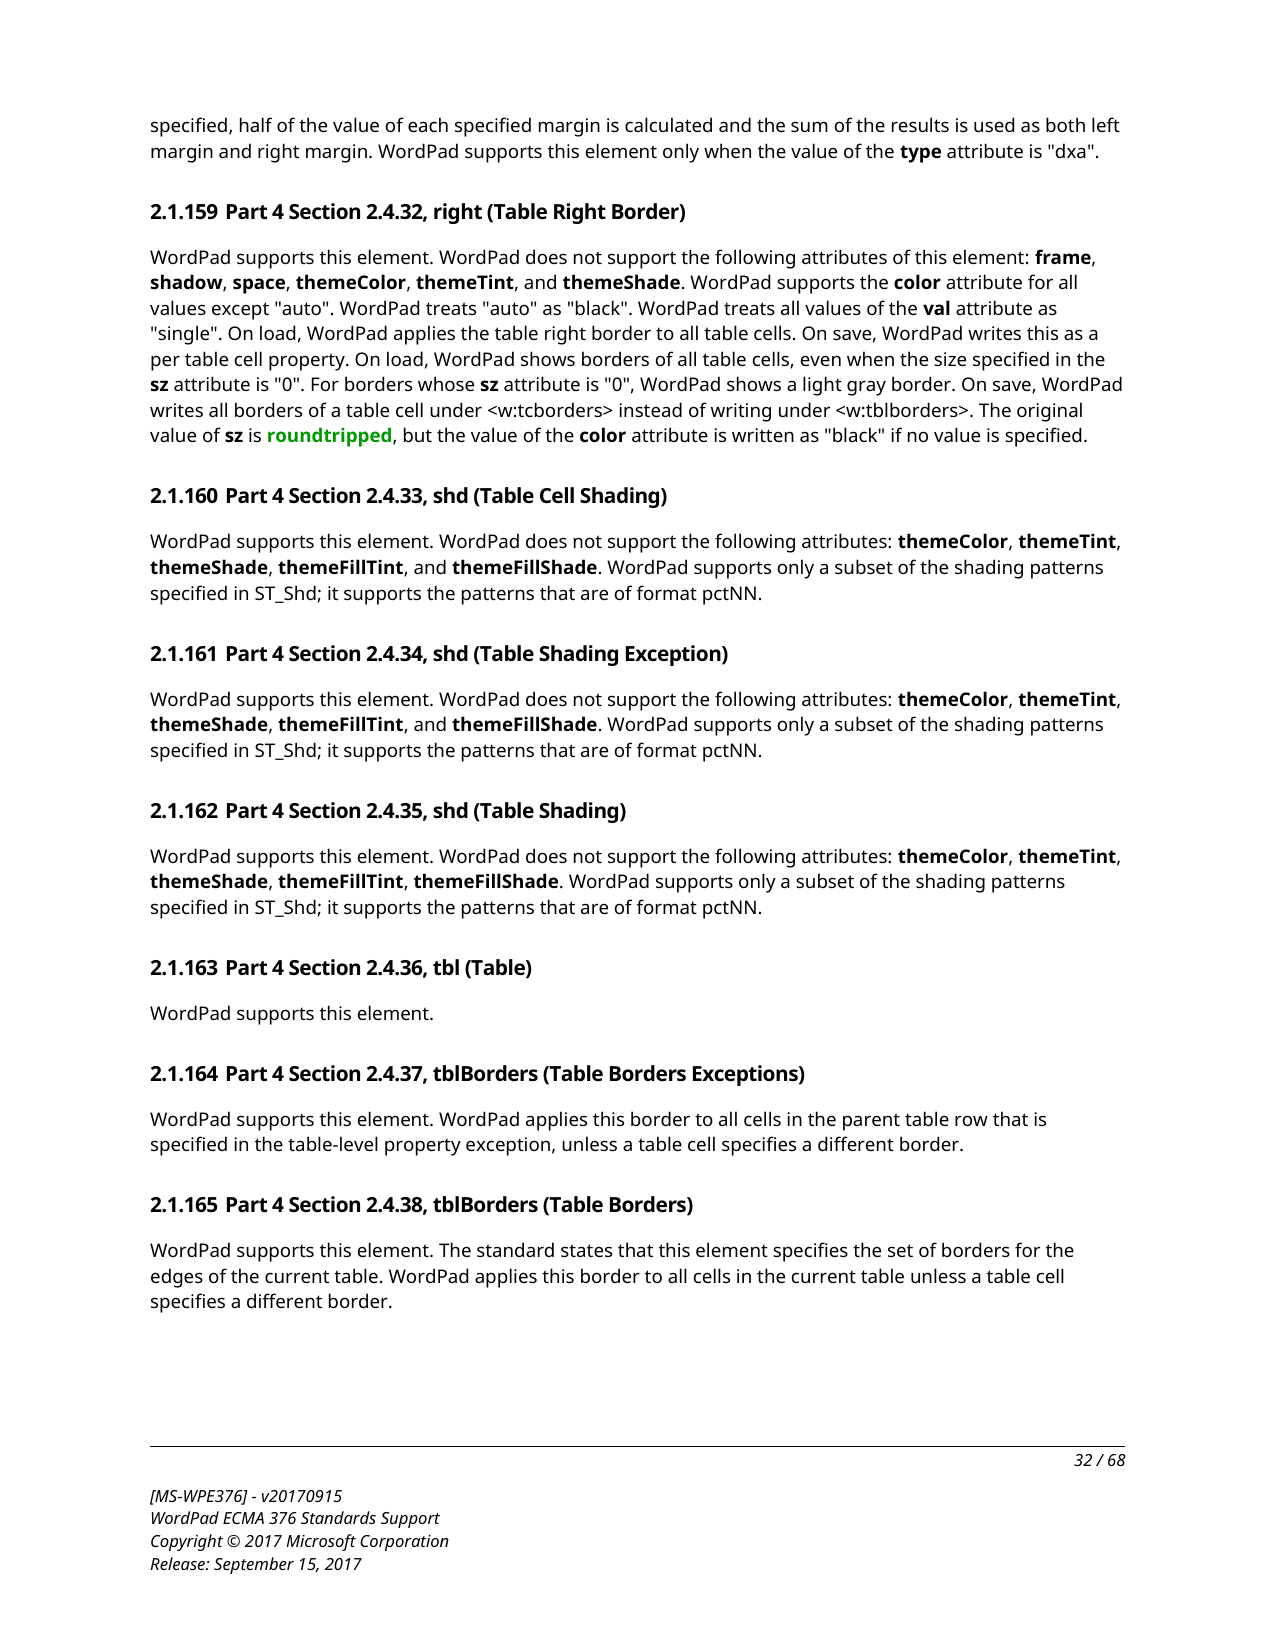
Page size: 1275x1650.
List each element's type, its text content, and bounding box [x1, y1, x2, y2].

text WordPad supports this element. WordPad applies this border to all cells in the parent table row that is specified in the table-level property exception, unless a table cell specifies a different border. [150, 1106, 1125, 1157]
text WordPad supports this element. The standard states that this element specifies the set of borders for the edges of the current table. WordPad applies this border to all cells in the current table unless a table cell specifies a different border. [150, 1238, 1125, 1314]
subtitle Part 4 Section 2.4.35, shd (Table Shading) [150, 796, 1125, 824]
text WordPad supports this element. [150, 1000, 1125, 1026]
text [150, 112, 1125, 163]
subtitle Part 4 Section 2.4.38, tblBorders (Table Borders) [150, 1190, 1125, 1219]
subtitle Part 4 Section 2.4.37, tblBorders (Table Borders Exceptions) [150, 1059, 1125, 1087]
text WordPad supports this element. WordPad does not support the following attributes of this element: frame, shadow, space, themeColor, themeTint, and themeShade. WordPad supports the color attribute for all values except "auto". WordPad treats "auto" as "black". WordPad treats all values of the val attribute as "single". On load, WordPad applies the table right border to all table cells. On save, WordPad writes this as a per table cell property. On load, WordPad shows borders of all table cells, even when the size specified in the sz attribute is "0". For borders whose sz attribute is "0", WordPad shows a light gray border. On save, WordPad writes all borders of a table cell under <w:tcborders> instead of writing under <w:tblborders>. The original value of sz is roundtripped, but the value of the color attribute is written as "black" if no value is specified. [150, 244, 1125, 448]
subtitle Part 4 Section 2.4.32, right (Table Right Border) [150, 197, 1125, 225]
text WordPad supports this element. WordPad does not support the following attributes: themeColor, themeTint, themeShade, themeFillTint, and themeFillShade. WordPad supports only a subset of the shading patterns specified in ST_Shd; it supports the patterns that are of format pctNN. [150, 529, 1125, 605]
subtitle Part 4 Section 2.4.33, shd (Table Cell Shading) [150, 482, 1125, 510]
text WordPad supports this element. WordPad does not support the following attributes: themeColor, themeTint, themeShade, themeFillTint, themeFillShade. WordPad supports only a subset of the shading patterns specified in ST_Shd; it supports the patterns that are of format pctNN. [150, 843, 1125, 919]
subtitle Part 4 Section 2.4.36, tbl (Table) [150, 953, 1125, 981]
text WordPad supports this element. WordPad does not support the following attributes: themeColor, themeTint, themeShade, themeFillTint, and themeFillShade. WordPad supports only a subset of the shading patterns specified in ST_Shd; it supports the patterns that are of format pctNN. [150, 686, 1125, 762]
subtitle Part 4 Section 2.4.34, shd (Table Shading Exception) [150, 639, 1125, 667]
